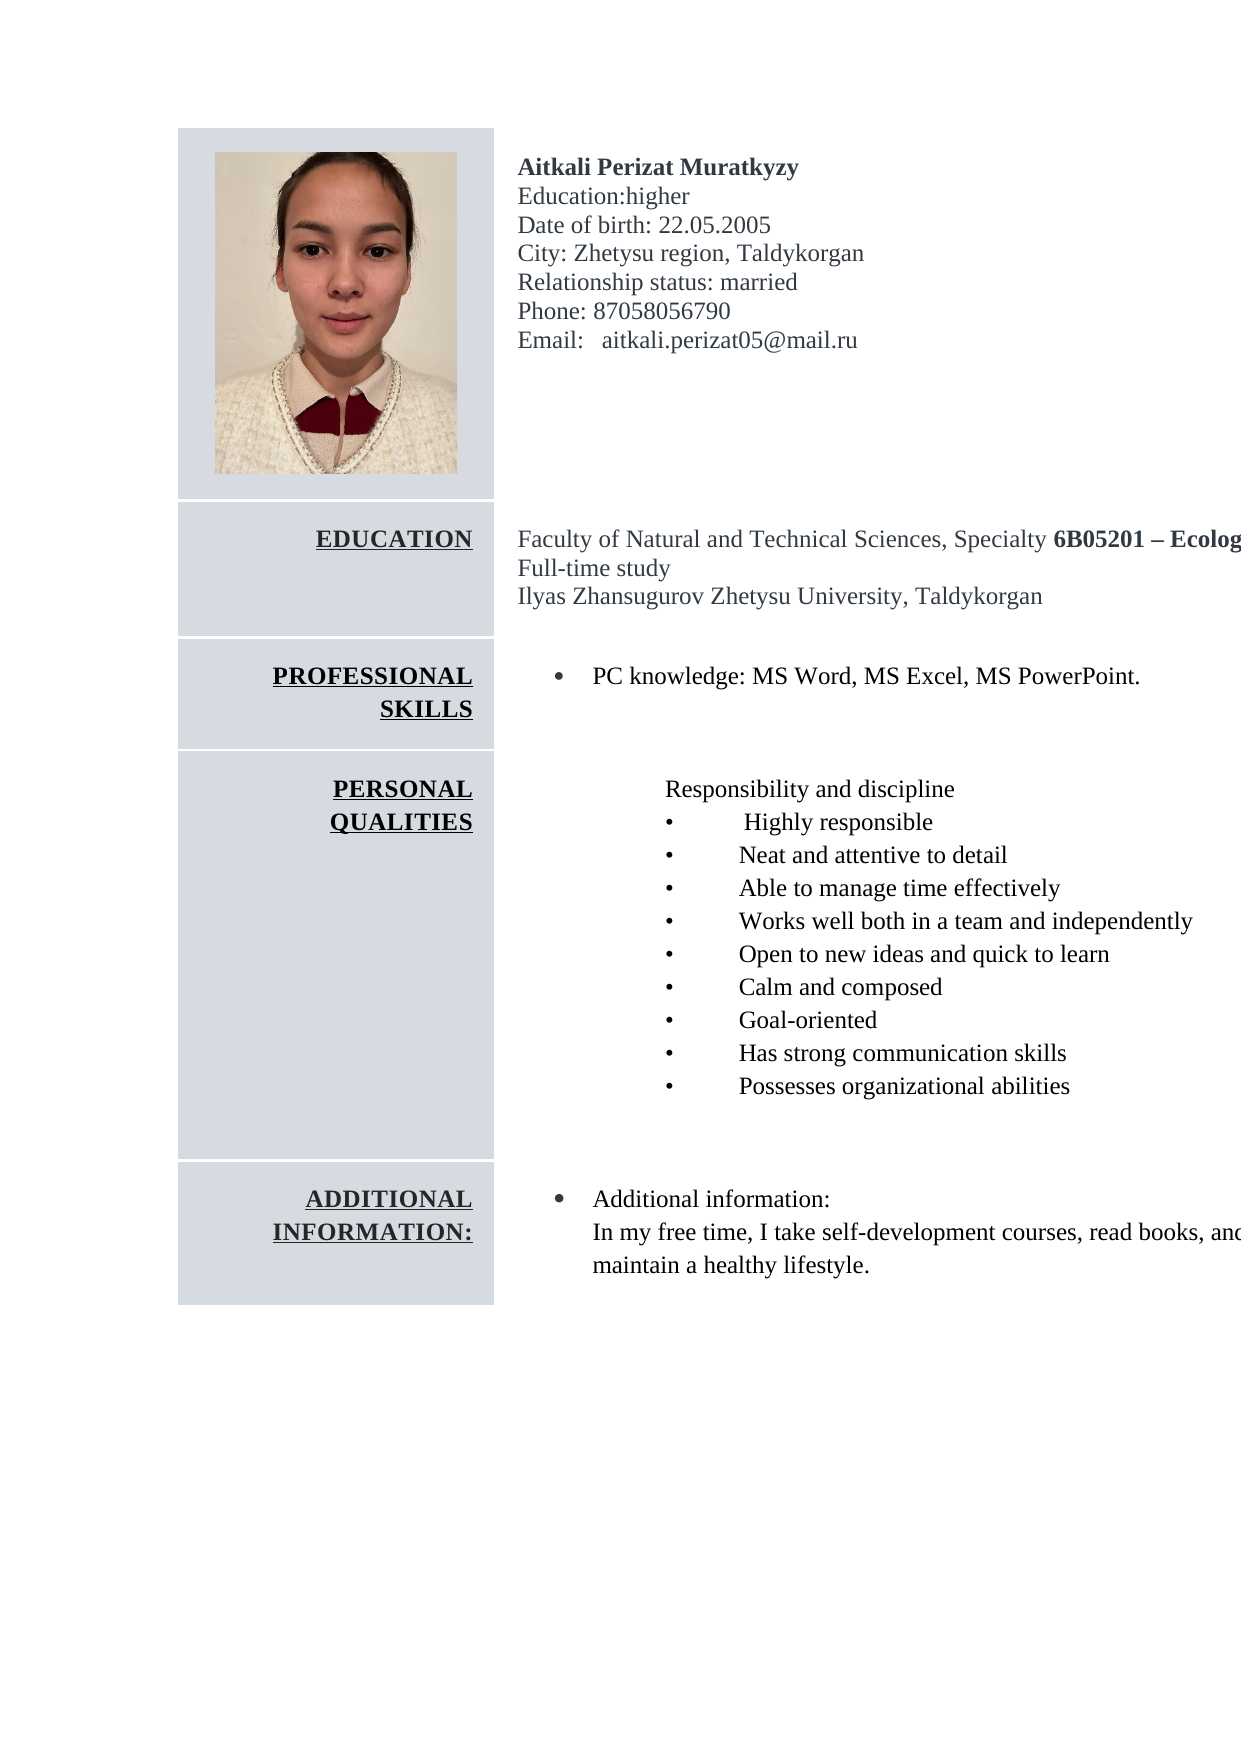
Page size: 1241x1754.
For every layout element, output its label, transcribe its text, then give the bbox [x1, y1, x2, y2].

table_cell Faculty of Natural and Technical Sciences, Specialty 6B05201 – Ecology Full-time study Ilyas Zhansugurov Zhetysu University, Taldykorgan [496, 502, 1239, 636]
table_header Aitkali Perizat Muratkyzy Education:higher Date of birth: 22.05.2005 City: Zhetysu region, Taldykorgan Relationship status: married Phone: 87058056790 Email: aitkali.perizat05@mail.ru [496, 130, 1239, 499]
table_cell Responsibility and discipline • Highly responsible • Neat and attentive to detail • Able to manage time effectively • Works well both in a team and independently • Open to new ideas and quick to learn • Calm and composed • Goal-oriented • Has strong communication skills • Possesses organizational abilities [496, 751, 1239, 1159]
table_cell PC knowledge: MS Word, MS Excel, MS PowerPoint. [496, 639, 1239, 749]
table_cell Additional information: In my free time, I take self-development courses, read books, and maintain a healthy lifestyle. [496, 1162, 1239, 1305]
table_cell PERSONAL QUALITIES [178, 751, 494, 1159]
table_header [178, 128, 494, 499]
picture [215, 152, 458, 474]
table_cell EDUCATION [178, 502, 494, 636]
table_cell PROFESSIONAL SKILLS [178, 639, 494, 749]
table_cell ADDITIONAL INFORMATION: [178, 1162, 494, 1305]
